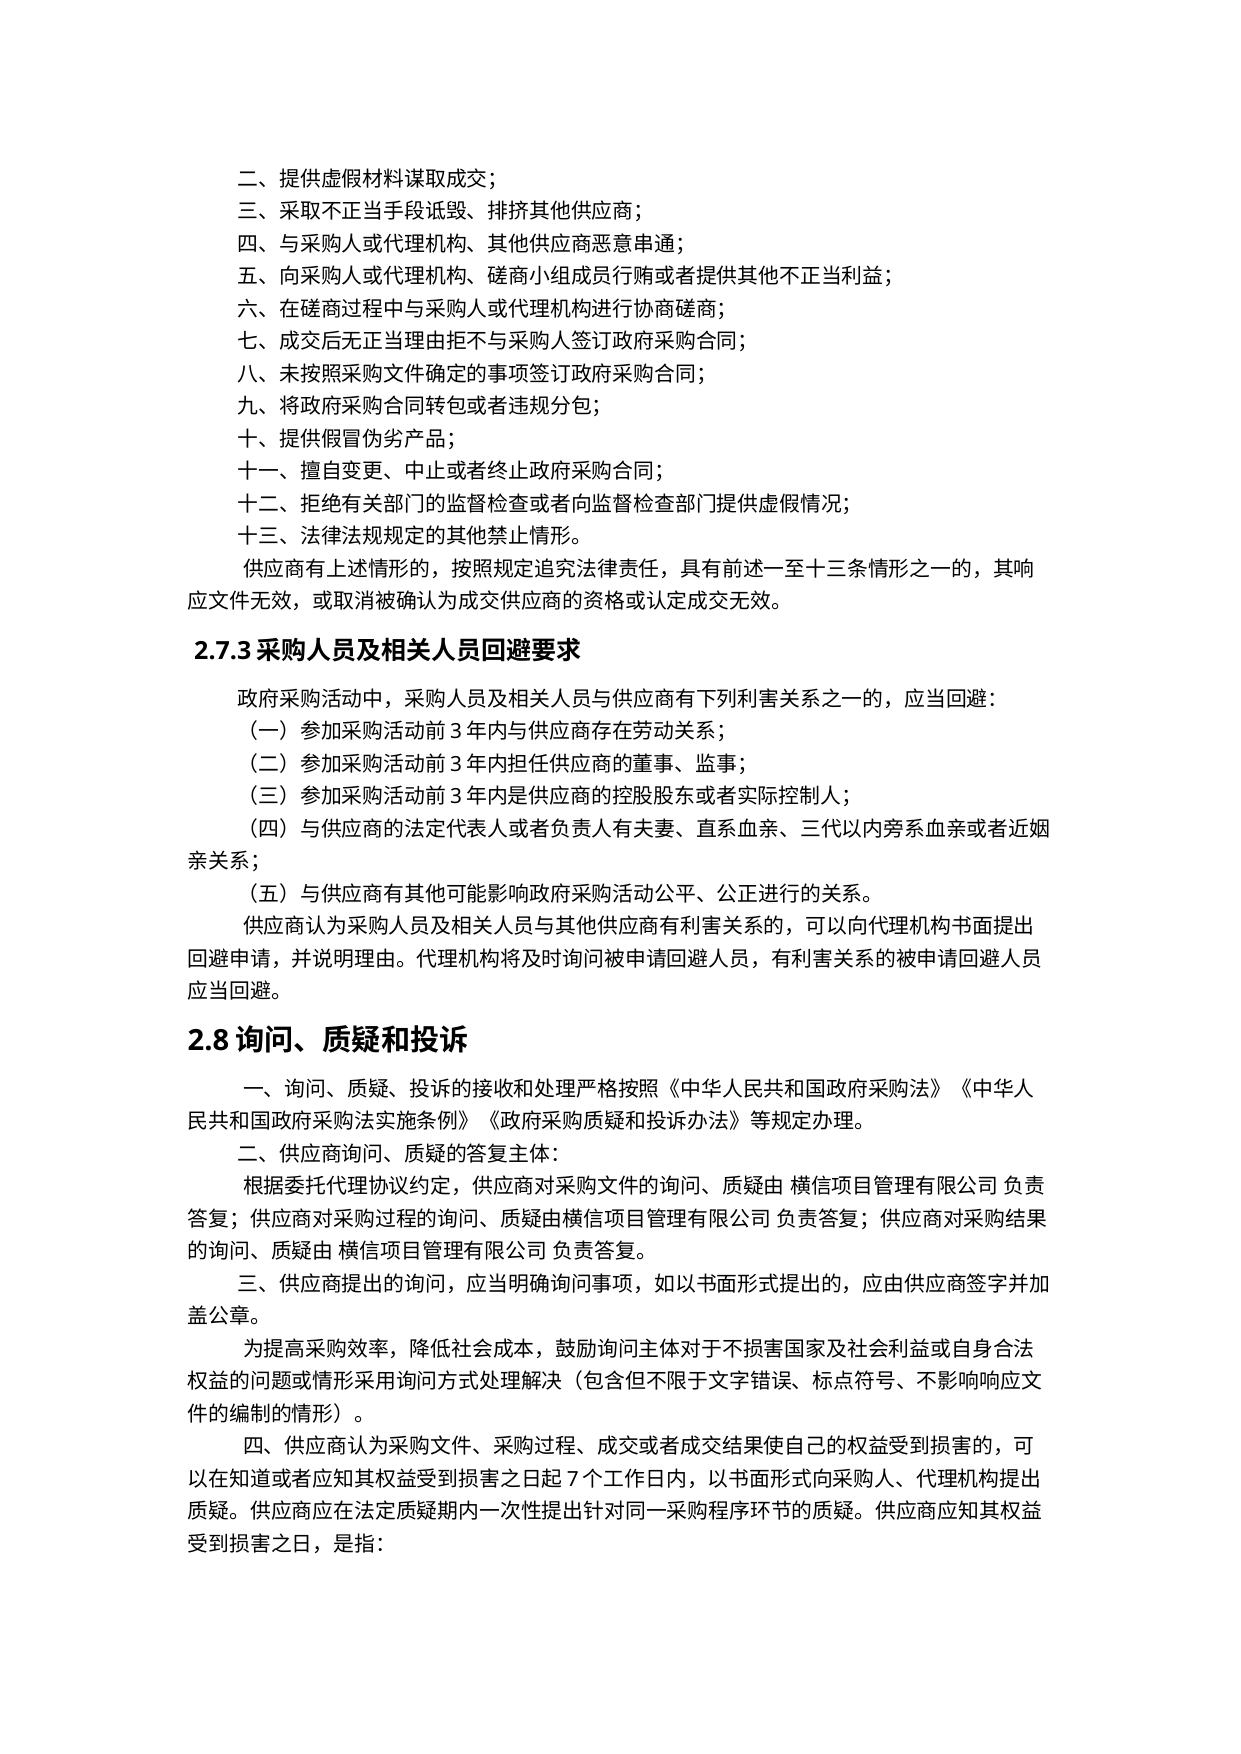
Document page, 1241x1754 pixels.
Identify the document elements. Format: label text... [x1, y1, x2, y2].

text 供应商有上述情形的，按照规定追究法律责任，具有前述一至十三条情形之一的，其响应文件无效，或取消被确认为成交供应商的资格或认定成交无效。 [187, 552, 1053, 617]
text （五）与供应商有其他可能影响政府采购活动公平、公正进行的关系。 [187, 877, 1053, 909]
text 三、采取不正当手段诋毁、排挤其他供应商； [187, 194, 1053, 227]
text 2.8询问、质疑和投诉 [187, 1007, 1053, 1072]
text 十三、法律法规规定的其他禁止情形。 [187, 519, 1053, 552]
text 供应商认为采购人员及相关人员与其他供应商有利害关系的，可以向代理机构书面提出回避申请，并说明理由。代理机构将及时询问被申请回避人员，有利害关系的被申请回避人员应当回避。 [187, 909, 1053, 1007]
text 七、成交后无正当理由拒不与采购人签订政府采购合同； [187, 324, 1053, 357]
text 根据委托代理协议约定，供应商对采购文件的询问、质疑由 横信项目管理有限公司 负责答复；供应商对采购过程的询问、质疑由横信项目管理有限公司 负责答复；供应商对采购结果的询问、质疑由 横信项目管理有限公司 负责答复。 [187, 1169, 1053, 1267]
text 四、供应商认为采购文件、采购过程、成交或者成交结果使自己的权益受到损害的，可以在知道或者应知其权益受到损害之日起7个工作日内，以书面形式向采购人、代理机构提出质疑。供应商应在法定质疑期内一次性提出针对同一采购程序环节的质疑。供应商应知其权益受到损害之日，是指： [187, 1429, 1053, 1559]
text 十二、拒绝有关部门的监督检查或者向监督检查部门提供虚假情况； [187, 487, 1053, 519]
text 三、供应商提出的询问，应当明确询问事项，如以书面形式提出的，应由供应商签字并加盖公章。 [187, 1267, 1053, 1332]
text 十一、擅自变更、中止或者终止政府采购合同； [187, 454, 1053, 487]
text 二、提供虚假材料谋取成交； [187, 162, 1053, 194]
text （四）与供应商的法定代表人或者负责人有夫妻、直系血亲、三代以内旁系血亲或者近姻亲关系； [187, 812, 1053, 877]
text 十、提供假冒伪劣产品； [187, 422, 1053, 454]
text 五、向采购人或代理机构、磋商小组成员行贿或者提供其他不正当利益； [187, 259, 1053, 292]
text 四、与采购人或代理机构、其他供应商恶意串通； [187, 227, 1053, 259]
text 九、将政府采购合同转包或者违规分包； [187, 389, 1053, 422]
text （三）参加采购活动前3年内是供应商的控股股东或者实际控制人； [187, 779, 1053, 812]
text 二、供应商询问、质疑的答复主体： [187, 1137, 1053, 1169]
text （二）参加采购活动前3年内担任供应商的董事、监事； [187, 747, 1053, 779]
text 政府采购活动中，采购人员及相关人员与供应商有下列利害关系之一的，应当回避： [187, 682, 1053, 714]
text （一）参加采购活动前3年内与供应商存在劳动关系； [187, 714, 1053, 747]
text 2.7.3采购人员及相关人员回避要求 [187, 617, 1053, 682]
text 六、在磋商过程中与采购人或代理机构进行协商磋商； [187, 292, 1053, 324]
text 一、询问、质疑、投诉的接收和处理严格按照《中华人民共和国政府采购法》《中华人民共和国政府采购法实施条例》《政府采购质疑和投诉办法》等规定办理。 [187, 1072, 1053, 1137]
text 八、未按照采购文件确定的事项签订政府采购合同； [187, 357, 1053, 389]
text 为提高采购效率，降低社会成本，鼓励询问主体对于不损害国家及社会利益或自身合法权益的问题或情形采用询问方式处理解决（包含但不限于文字错误、标点符号、不影响响应文件的编制的情形）。 [187, 1332, 1053, 1429]
